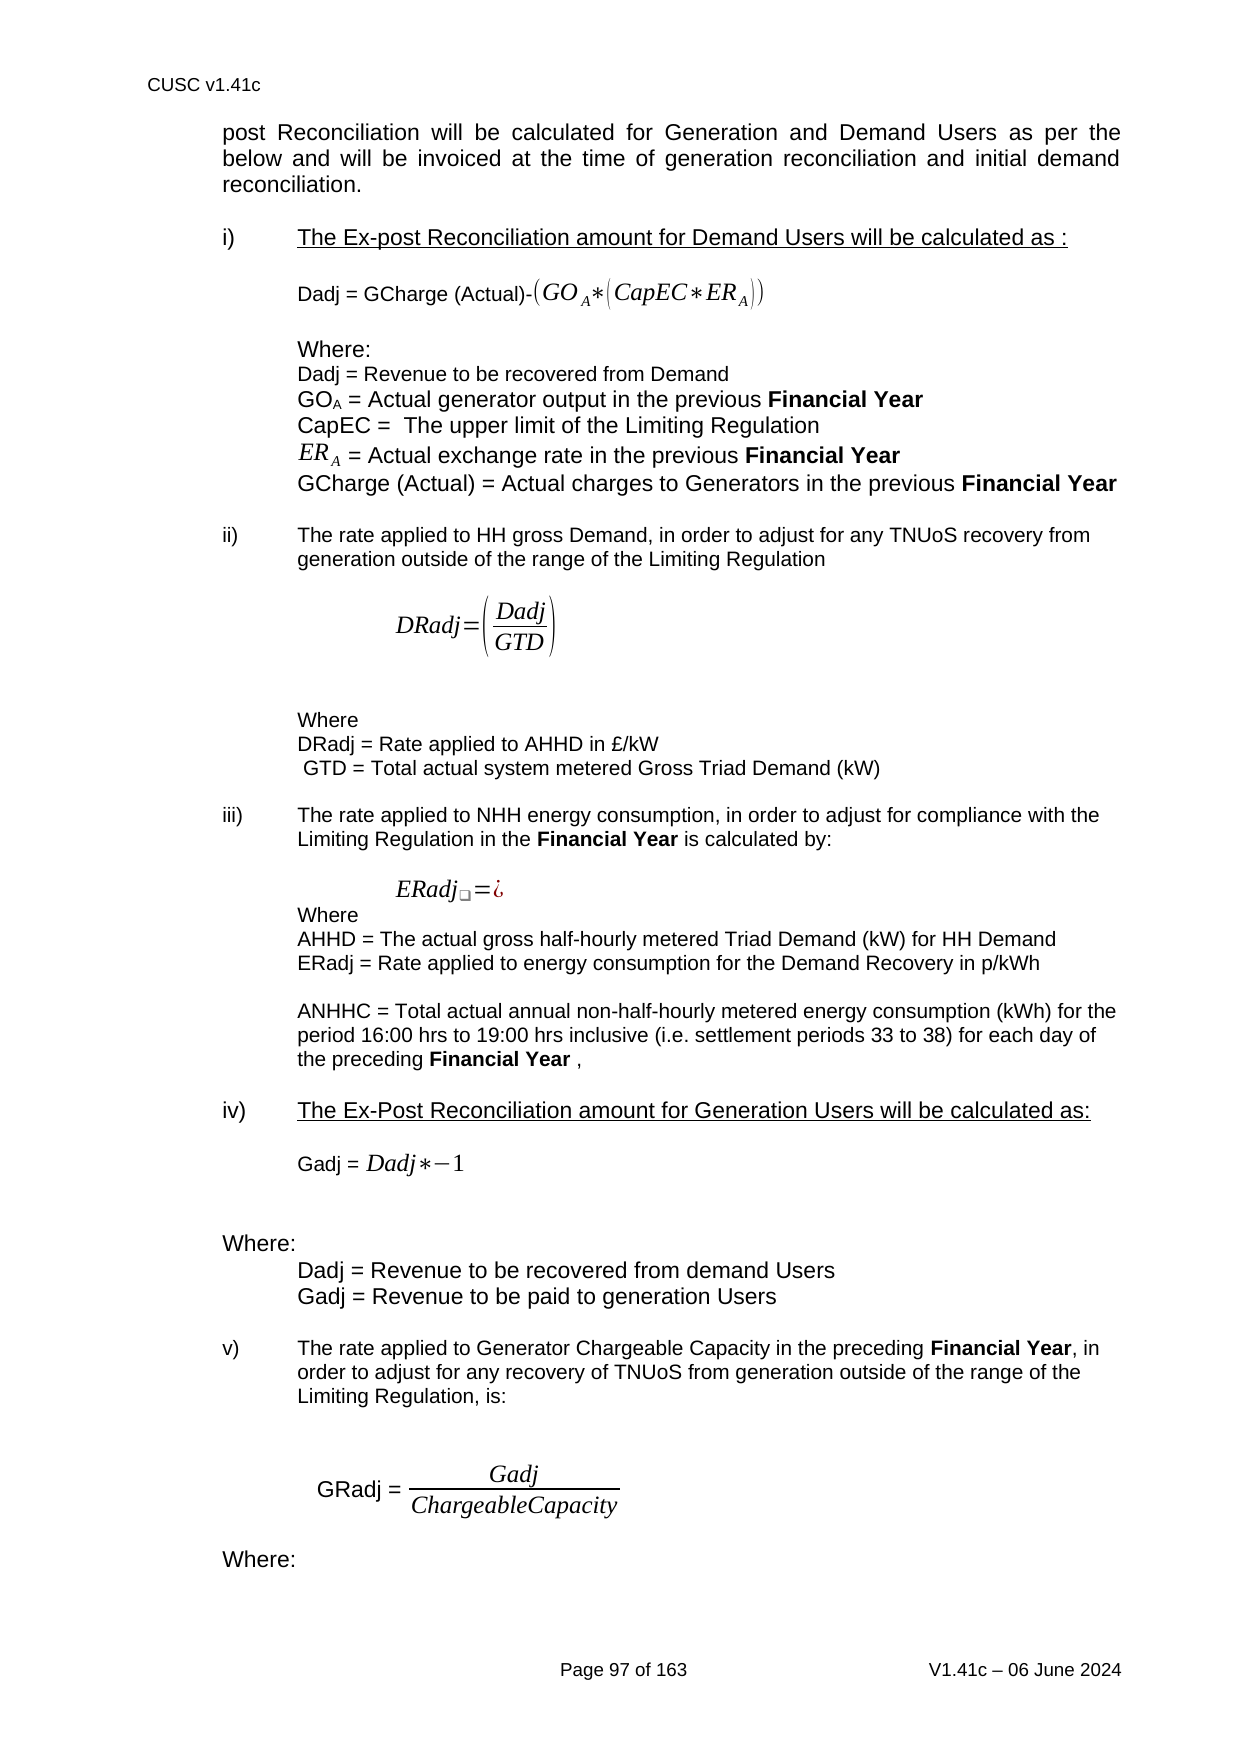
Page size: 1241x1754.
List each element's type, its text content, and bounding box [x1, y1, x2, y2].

text ERadj = Rate applied to energy consumption for the Demand Recovery in p/kWh [297, 951, 1121, 975]
text Dadj = Revenue to be recovered from demand Users [297, 1257, 1121, 1283]
text GOA = Actual generator output in the previous Financial Year [297, 386, 1121, 412]
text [222, 119, 1121, 198]
text Where: [147, 1546, 1121, 1572]
text CapEC = The upper limit of the Limiting Regulation [297, 412, 1121, 438]
text Gadj = [297, 1150, 1121, 1177]
text ANHHC = Total actual annual non-half-hourly metered energy consumption (kWh) for the period 16:00 hrs to 19:00 hrs inclusive (i.e. settlement periods 33 to 38) for each day of the preceding Financial Year , [297, 999, 1121, 1071]
text Where: [297, 336, 1121, 362]
text GTD = Total actual system metered Gross Triad Demand (kW) [297, 755, 1121, 779]
text Where [297, 707, 1121, 731]
text Dadj = Revenue to be recovered from Demand [297, 362, 1121, 386]
text = Actual exchange rate in the previous Financial Year [297, 438, 1121, 470]
list The rate applied to NHH energy consumption, in order to adjust for compliance with the Limiting Regulation in the Financial Year is calculated by: [222, 803, 1121, 851]
text Where [297, 903, 1121, 927]
list The rate applied to Generator Chargeable Capacity in the preceding Financial Year, in order to adjust for any recovery of TNUoS from generation outside of the range of the Limiting Regulation, is: [222, 1336, 1121, 1407]
list The rate applied to HH gross Demand, in order to adjust for any TNUoS recovery from generation outside of the range of the Limiting Regulation [222, 523, 1121, 571]
text GRadj = [317, 1460, 1121, 1519]
text DRadj = Rate applied to AHHD in £/kW [297, 731, 1121, 755]
text Where: [147, 1230, 1121, 1257]
text GCharge (Actual) = Actual charges to Generators in the previous Financial Year [297, 470, 1121, 496]
list The Ex-Post Reconciliation amount for Generation Users will be calculated as: [222, 1097, 1121, 1123]
text Dadj = GCharge (Actual)- [297, 277, 1121, 312]
text AHHD = The actual gross half-hourly metered Triad Demand (kW) for HH Demand [297, 927, 1121, 951]
text Gadj = Revenue to be paid to generation Users [297, 1283, 1121, 1309]
list The Ex-post Reconciliation amount for Demand Users will be calculated as : [222, 224, 1121, 251]
